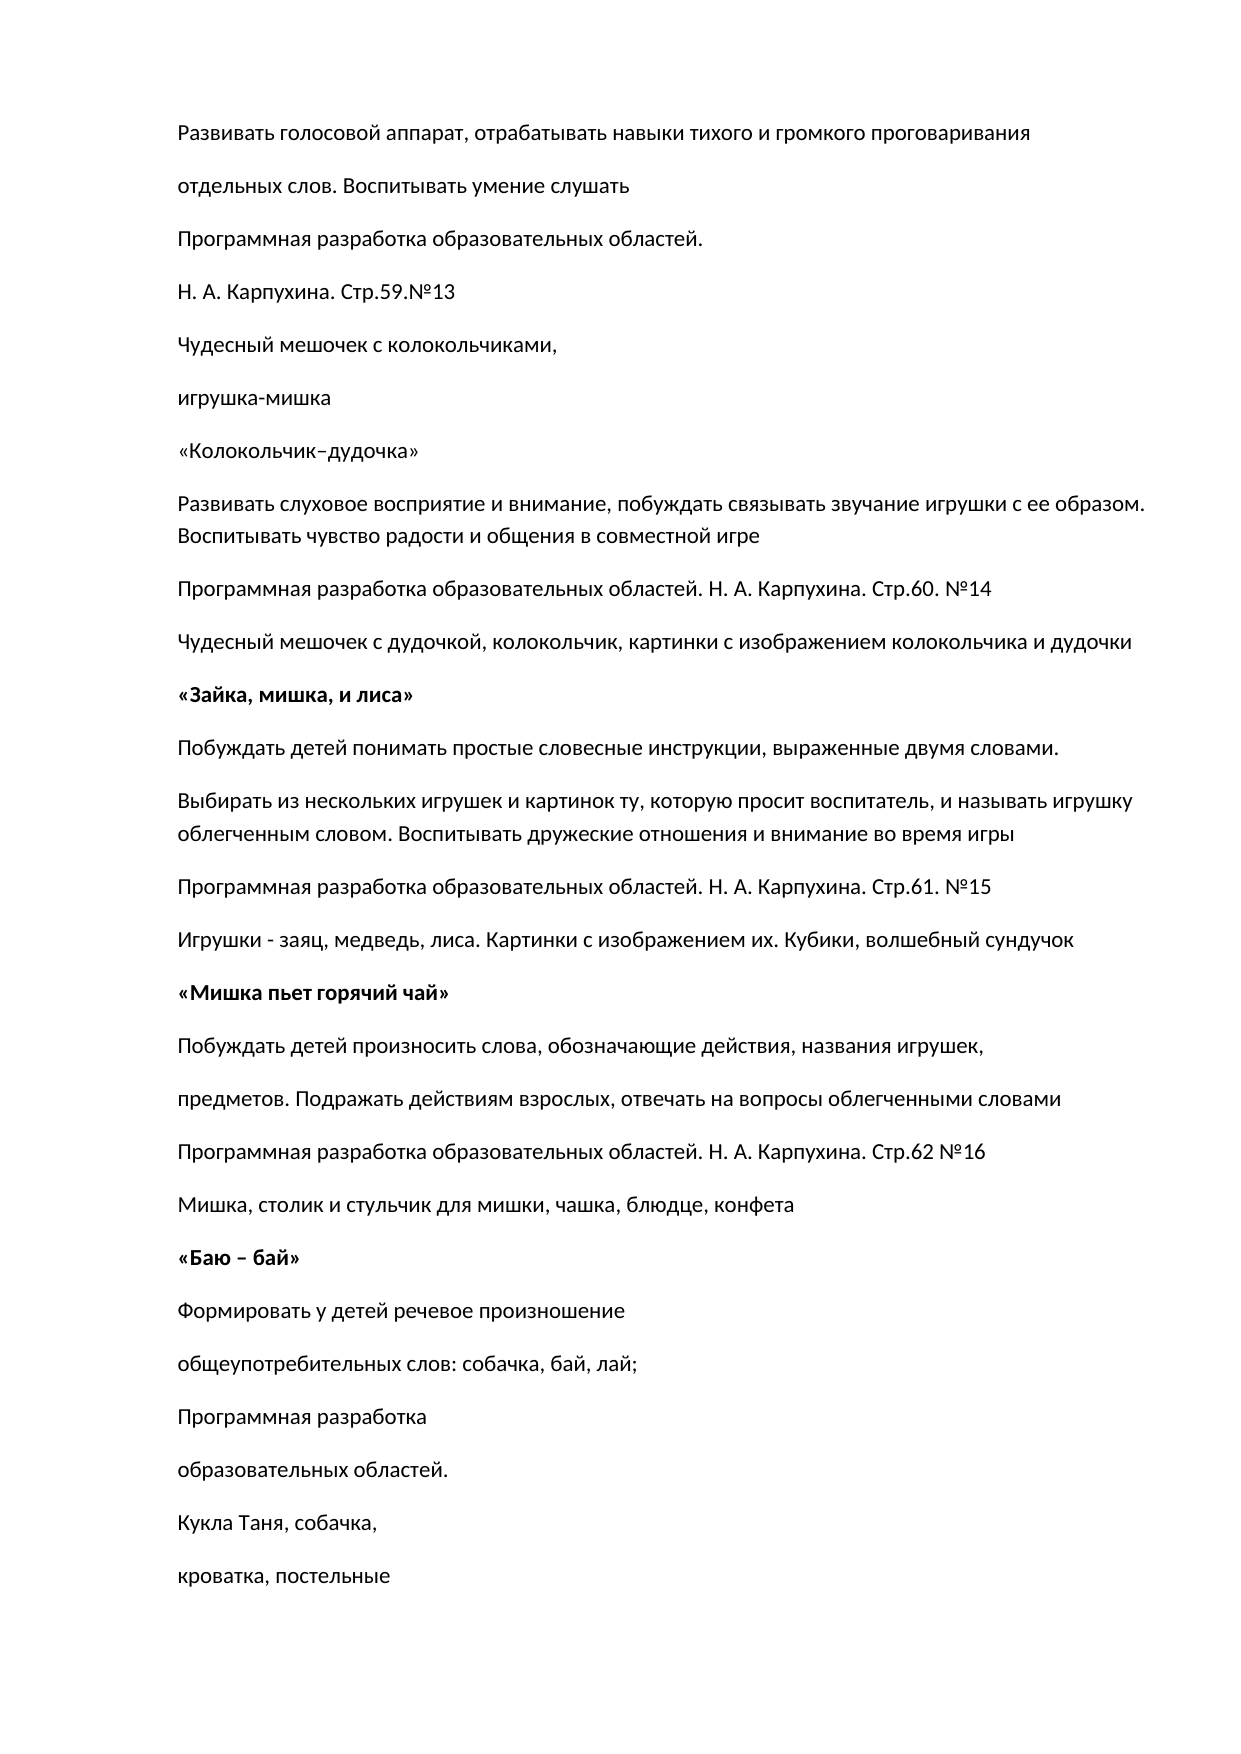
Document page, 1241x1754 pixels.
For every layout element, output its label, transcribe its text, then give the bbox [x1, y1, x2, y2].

text Развивать голосовой аппарат, отрабатывать навыки тихого и громкого проговаривания [177, 118, 1152, 146]
text Программная разработка [177, 1402, 1152, 1430]
text образовательных областей. [177, 1455, 1152, 1483]
text «Баю – бай» [177, 1243, 1152, 1271]
text Мишка, столик и стульчик для мишки, чашка, блюдце, конфета [177, 1190, 1152, 1218]
text Выбирать из нескольких игрушек и картинок ту, которую просит воспитатель, и называть игрушку облегченным словом. Воспитывать дружеские отношения и внимание во время игры [177, 787, 1152, 847]
text предметов. Подражать действиям взрослых, отвечать на вопросы облегченными словами [177, 1084, 1152, 1112]
text Программная разработка образовательных областей. Н. А. Карпухина. Стр.61. №15 [177, 872, 1152, 900]
text Побуждать детей понимать простые словесные инструкции, выраженные двумя словами. [177, 733, 1152, 762]
text «Зайка, мишка, и лиса» [177, 681, 1152, 708]
text Игрушки - заяц, медведь, лиса. Картинки с изображением их. Кубики, волшебный сундучок [177, 925, 1152, 953]
text общеупотребительных слов: собачка, бай, лай; [177, 1349, 1152, 1377]
text Кукла Таня, собачка, [177, 1508, 1152, 1536]
text игрушка-мишка [177, 383, 1152, 411]
text Н. А. Карпухина. Стр.59.№13 [177, 277, 1152, 305]
text Чудесный мешочек с колокольчиками, [177, 330, 1152, 358]
text Формировать у детей речевое произношение [177, 1296, 1152, 1324]
text «Мишка пьет горячий чай» [177, 978, 1152, 1006]
text Программная разработка образовательных областей. [177, 224, 1152, 252]
text Программная разработка образовательных областей. Н. А. Карпухина. Стр.60. №14 [177, 574, 1152, 602]
text кроватка, постельные [177, 1561, 1152, 1589]
text отдельных слов. Воспитывать умение слушать [177, 171, 1152, 199]
text Побуждать детей произносить слова, обозначающие действия, названия игрушек, [177, 1031, 1152, 1059]
text «Колокольчик–дудочка» [177, 436, 1152, 464]
text Чудесный мешочек с дудочкой, колокольчик, картинки с изображением колокольчика и дудочки [177, 627, 1152, 656]
text Развивать слуховое восприятие и внимание, побуждать связывать звучание игрушки с ее образом. Воспитывать чувство радости и общения в совместной игре [177, 489, 1152, 549]
text Программная разработка образовательных областей. Н. А. Карпухина. Стр.62 №16 [177, 1137, 1152, 1165]
